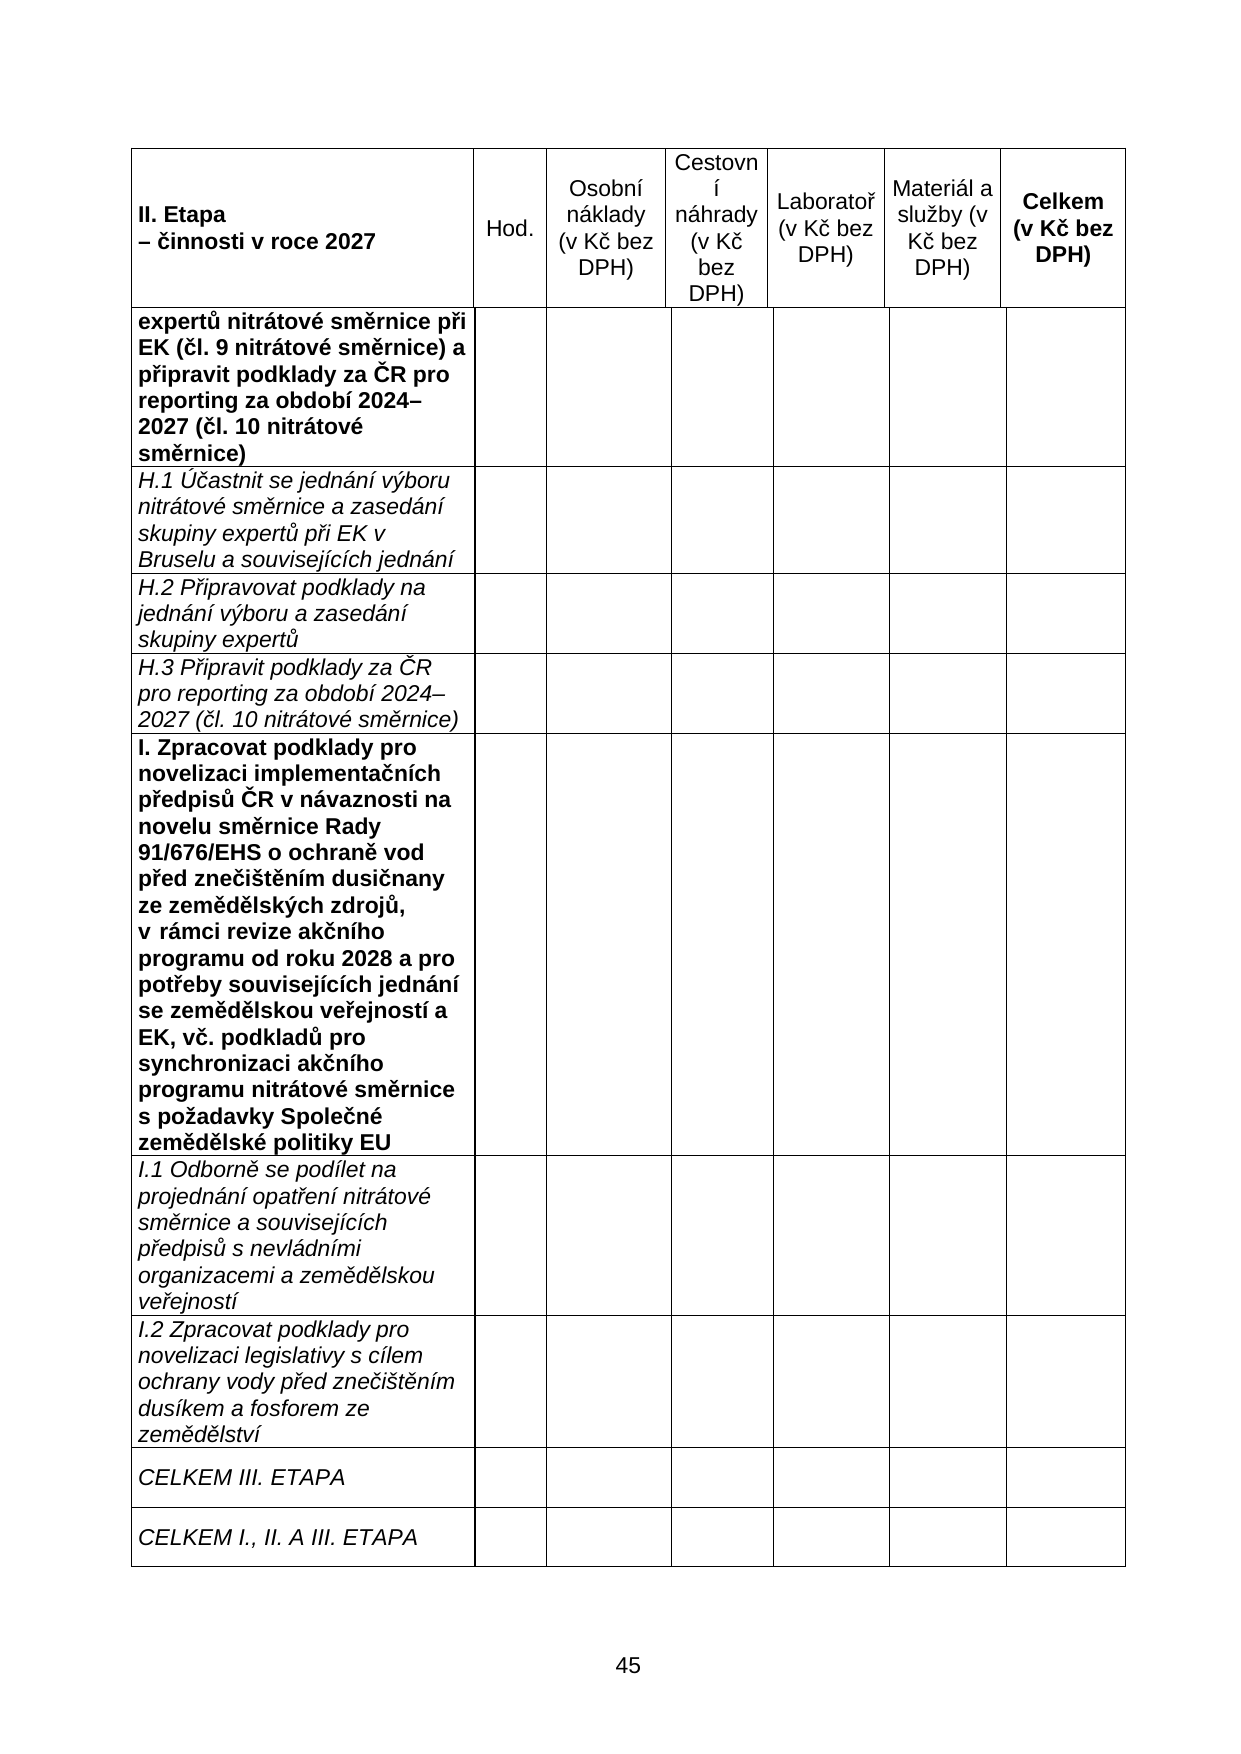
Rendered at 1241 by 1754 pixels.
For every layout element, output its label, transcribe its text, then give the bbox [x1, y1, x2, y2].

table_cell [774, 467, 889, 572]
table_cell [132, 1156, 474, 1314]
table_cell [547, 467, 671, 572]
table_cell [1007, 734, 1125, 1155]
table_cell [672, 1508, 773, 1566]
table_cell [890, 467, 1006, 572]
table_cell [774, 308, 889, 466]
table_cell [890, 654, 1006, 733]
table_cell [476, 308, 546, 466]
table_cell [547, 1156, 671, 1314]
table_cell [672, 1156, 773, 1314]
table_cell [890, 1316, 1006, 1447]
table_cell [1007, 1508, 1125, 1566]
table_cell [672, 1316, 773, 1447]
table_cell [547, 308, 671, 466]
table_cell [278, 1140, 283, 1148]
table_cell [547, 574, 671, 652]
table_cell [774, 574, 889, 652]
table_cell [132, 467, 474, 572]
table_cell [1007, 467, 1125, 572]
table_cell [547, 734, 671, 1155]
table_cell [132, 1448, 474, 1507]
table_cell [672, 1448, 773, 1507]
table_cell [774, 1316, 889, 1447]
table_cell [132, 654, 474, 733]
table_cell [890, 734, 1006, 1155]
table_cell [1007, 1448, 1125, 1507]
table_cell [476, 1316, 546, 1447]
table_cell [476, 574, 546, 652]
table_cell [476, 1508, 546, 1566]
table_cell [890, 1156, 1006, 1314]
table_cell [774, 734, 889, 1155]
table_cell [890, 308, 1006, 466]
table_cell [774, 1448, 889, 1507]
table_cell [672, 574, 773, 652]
table_header II. Etapa – činnosti v roce 2027 [132, 149, 473, 307]
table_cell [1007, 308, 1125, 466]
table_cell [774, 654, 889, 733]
table_header Materiál a služby (v Kč bez DPH) [885, 149, 1000, 307]
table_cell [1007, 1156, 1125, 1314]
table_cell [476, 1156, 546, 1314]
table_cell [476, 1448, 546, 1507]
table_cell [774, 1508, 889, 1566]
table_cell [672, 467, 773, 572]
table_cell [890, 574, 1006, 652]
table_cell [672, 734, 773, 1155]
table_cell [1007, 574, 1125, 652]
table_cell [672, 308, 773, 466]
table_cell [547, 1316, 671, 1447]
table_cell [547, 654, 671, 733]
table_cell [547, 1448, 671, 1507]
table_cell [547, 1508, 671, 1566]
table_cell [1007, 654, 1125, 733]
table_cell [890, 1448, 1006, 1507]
table_header Osobní náklady (v Kč bez DPH) [547, 149, 665, 307]
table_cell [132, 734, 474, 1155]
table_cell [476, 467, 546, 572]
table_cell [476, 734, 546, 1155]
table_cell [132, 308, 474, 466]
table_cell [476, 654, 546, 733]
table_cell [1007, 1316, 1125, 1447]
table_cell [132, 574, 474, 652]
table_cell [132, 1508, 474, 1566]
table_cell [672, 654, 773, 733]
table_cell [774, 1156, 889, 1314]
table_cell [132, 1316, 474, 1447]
table_header Celkem (v Kč bez DPH) [1001, 149, 1125, 307]
table_header Cestovní náhrady (v Kč bez DPH) [666, 149, 767, 307]
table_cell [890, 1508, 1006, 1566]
table_header Hod. [474, 149, 546, 307]
table_header Laboratoř (v Kč bez DPH) [768, 149, 884, 307]
